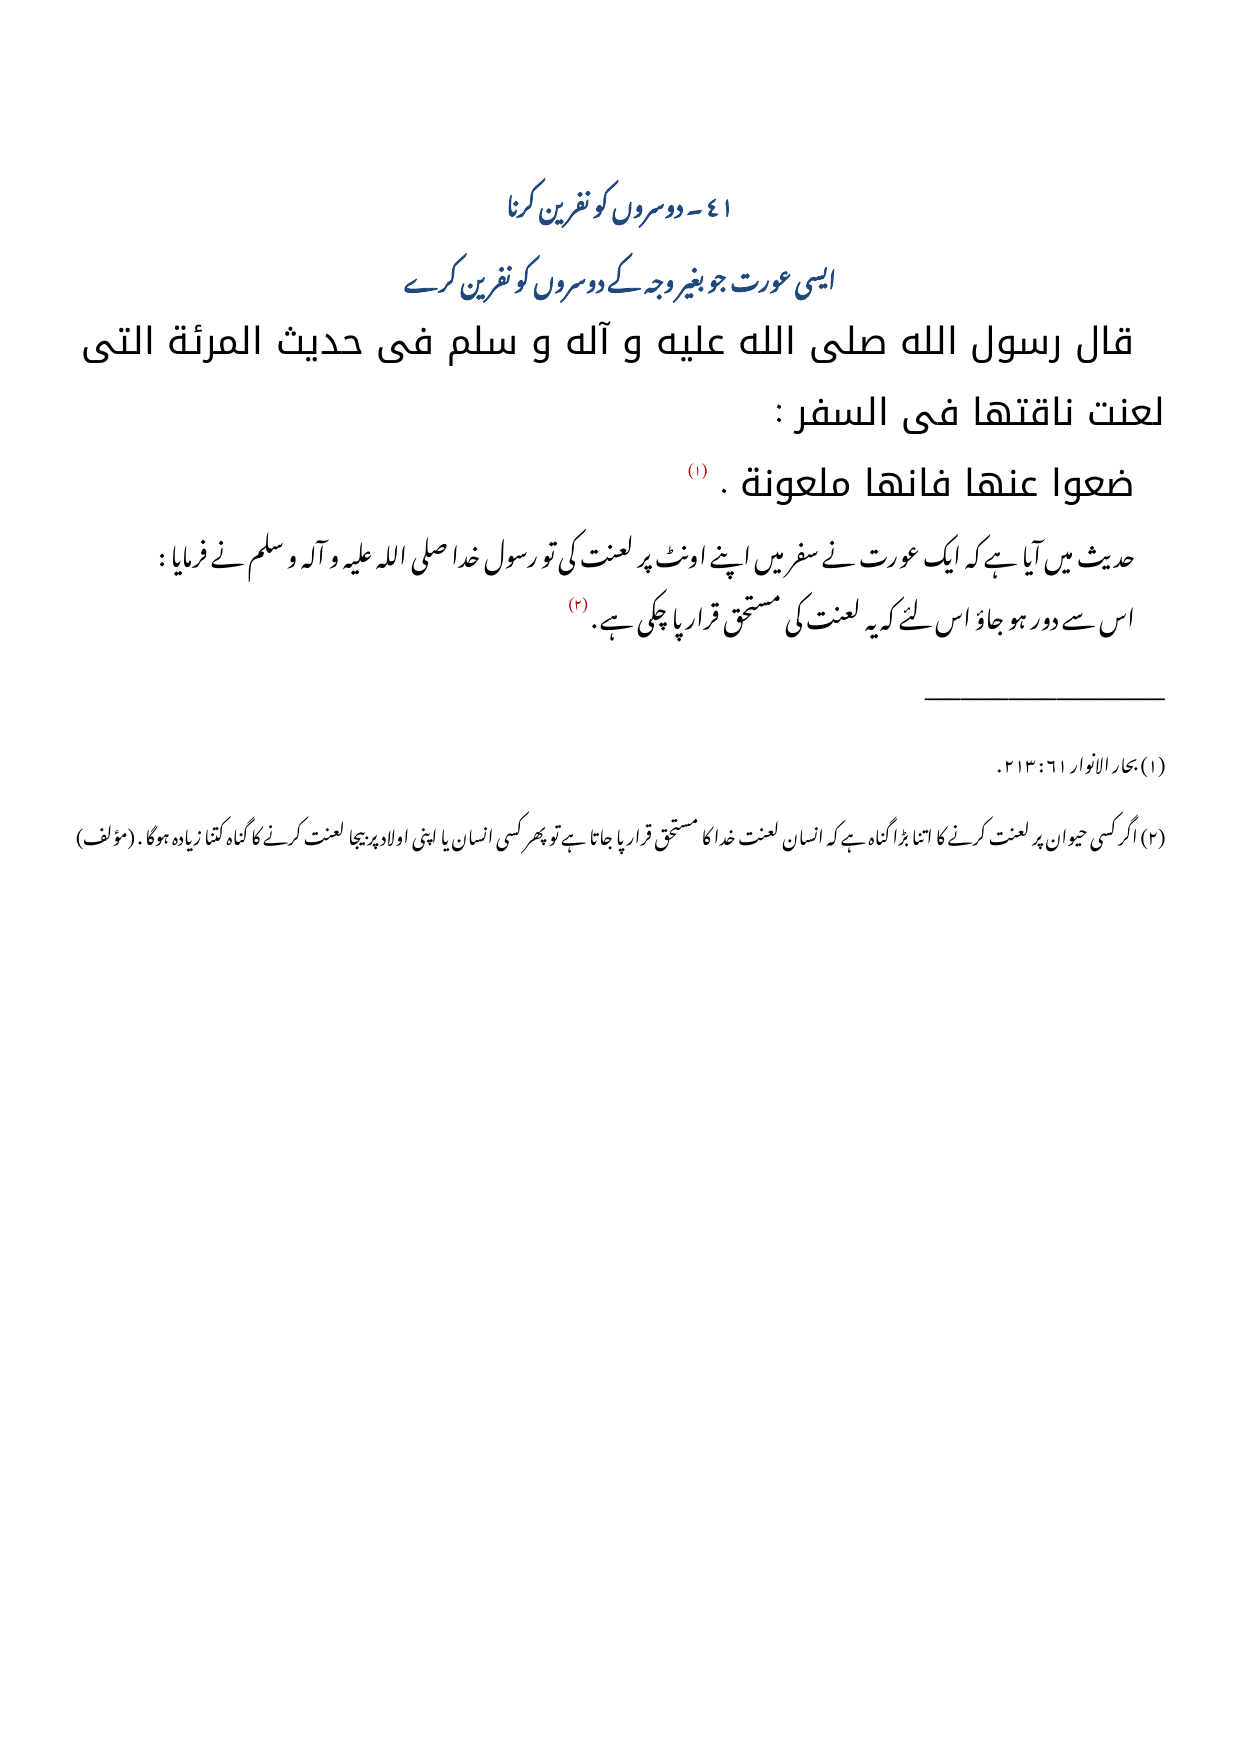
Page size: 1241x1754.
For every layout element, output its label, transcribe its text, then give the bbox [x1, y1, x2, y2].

text ____________________ [75, 645, 1165, 712]
subtitle ٤١ ۔ دوسروں کو نفرین کرنا [75, 169, 1165, 231]
text اس سے دور ہو جاؤ اس لئے کہ یہ لعنت کی مستحق قرار پا چکی ہے . (٢) [75, 582, 1165, 645]
text حدیث میں آیا ہے کہ ایک عورت نے سفر میں اپنے اونٹ پر لعنت کی تو رسول خدا صلی اللہ علیہ و آلہ و سلم نے فرمایا : [75, 520, 1165, 582]
text ضعوا عنها فانها ملعونة . (١) [75, 448, 1165, 520]
text قال رسول الله صلی الله علیه و آله و سلم فی حدیث المرئة التی لعنت ناقتها فی السفر : [75, 306, 1165, 448]
text (١) بحار الانوار ٦١ : ٢١٣ . [75, 737, 1165, 784]
subtitle ایسی عورت جو بغیر وجہ کے دوسروں کو نفرین کرے [75, 244, 1165, 306]
text (٢) اگر کسی حیوان پر لعنت کرنے کا اتنا بڑا گناہ ہے کہ انسان لعنت خدا کا مستحق قرار پا جاتا ہے تو پھر کسی انسان یا اپنی اولاد پر بیجا لعنت کرنے کا گناہ کتنا زیادہ ہوگا . (مؤلف) [75, 809, 1165, 856]
